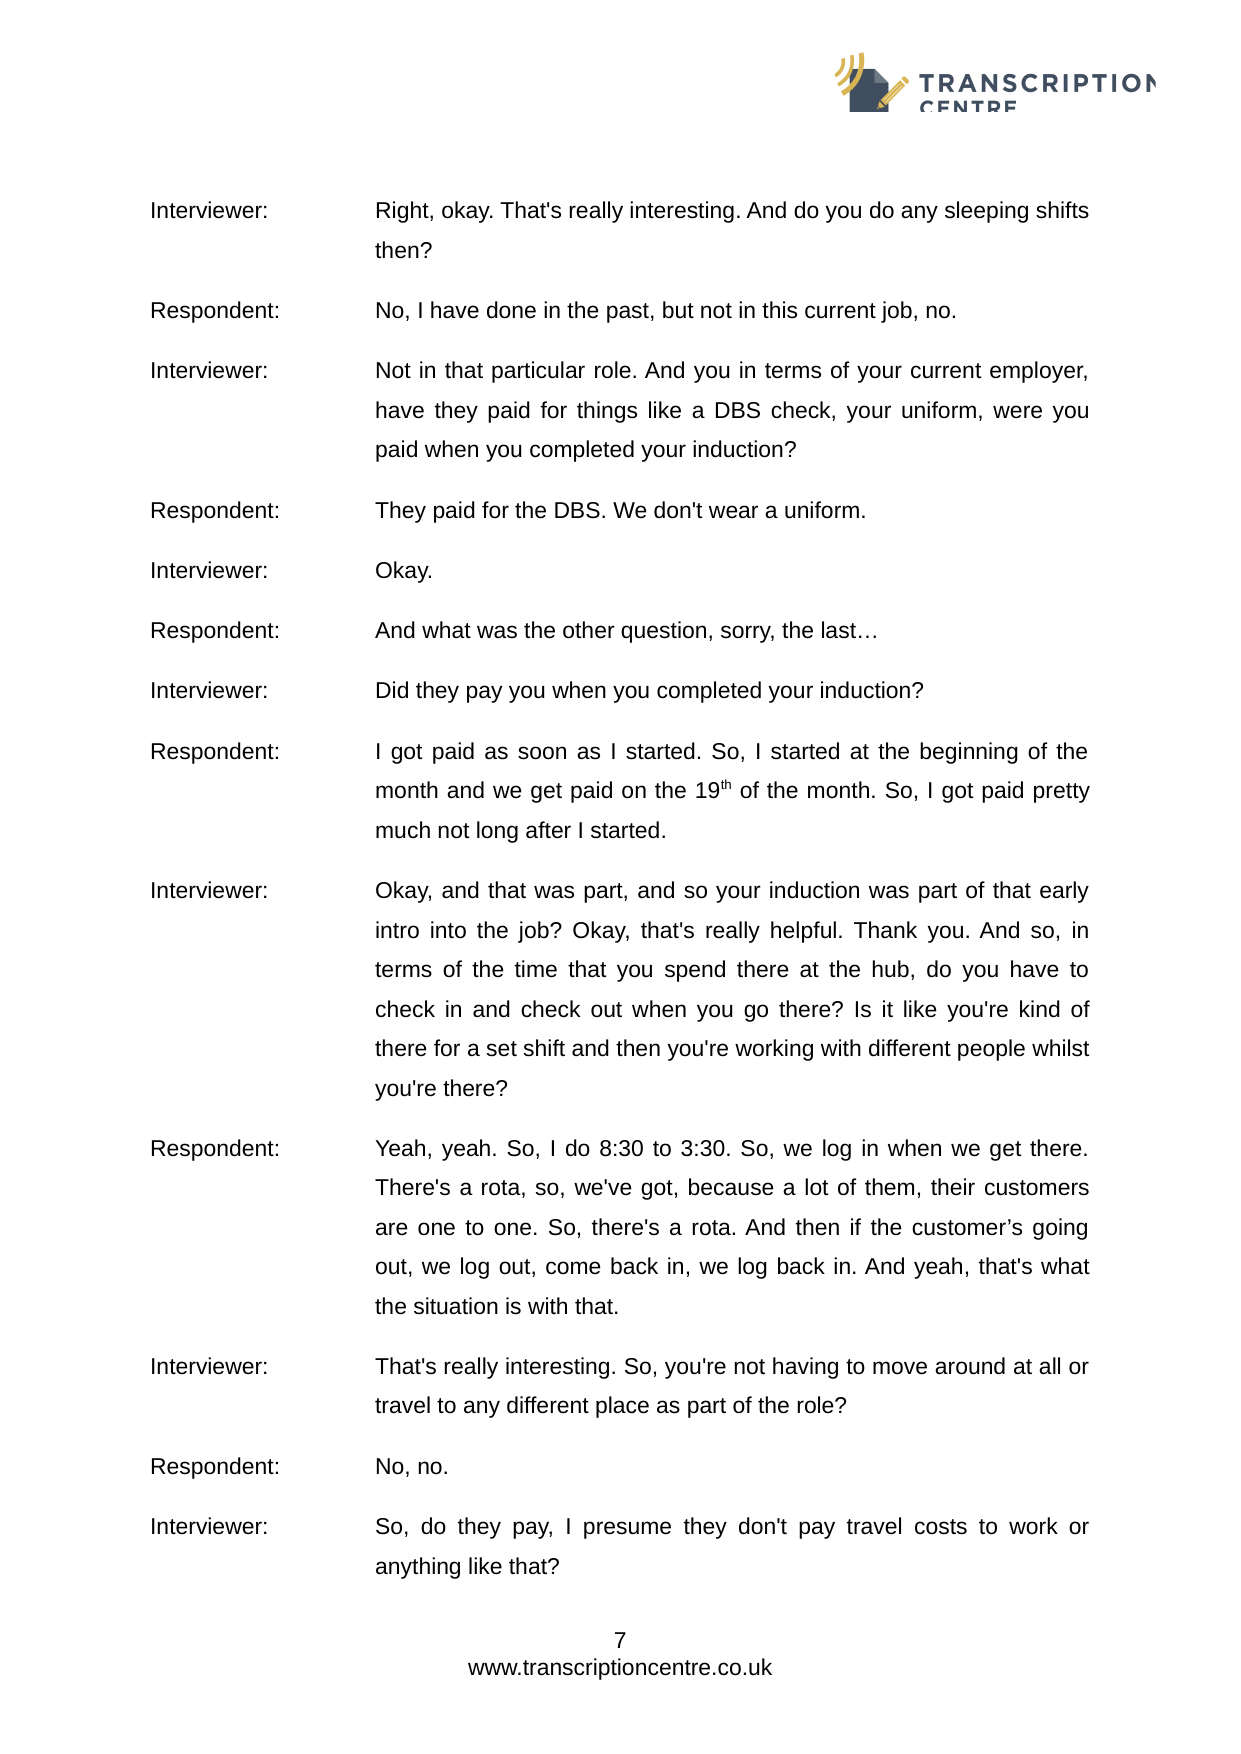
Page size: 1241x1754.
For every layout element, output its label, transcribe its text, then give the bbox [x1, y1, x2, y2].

text Respondent: No, no. [150, 1453, 1090, 1479]
text Interviewer: Okay. [150, 557, 1090, 583]
text Respondent: I got paid as soon as I started. So, I started at the beginning of the month and we get paid on the 19th of the month. So, I got paid pretty much not long after I started. [150, 738, 1090, 843]
text Respondent: They paid for the DBS. We don't wear a uniform. [150, 497, 1090, 523]
text Interviewer: That's really interesting. So, you're not having to move around at all or travel to any different place as part of the role? [150, 1353, 1090, 1419]
text Respondent: No, I have done in the past, but not in this current job, no. [150, 297, 1090, 323]
text Interviewer: Not in that particular role. And you in terms of your current employer, have they paid for things like a DBS check, your uniform, were you paid when you completed your induction? [150, 357, 1090, 463]
picture [834, 52, 1156, 112]
text Interviewer: Okay, and that was part, and so your induction was part of that early intro into the job? Okay, that's really helpful. Thank you. And so, in terms of the time that you spend there at the hub, do you have to check in and check out when you go there? Is it like you're kind of there for a set shift and then you're working with different people whilst you're there? [150, 877, 1090, 1101]
text Interviewer: Right, okay. That's really interesting. And do you do any sleeping shifts then? [150, 197, 1090, 263]
text Interviewer: Did they pay you when you completed your induction? [150, 677, 1090, 704]
text Respondent: And what was the other question, sorry, the last… [150, 617, 1090, 643]
text Respondent: Yeah, yeah. So, I do 8:30 to 3:30. So, we log in when we get there. There's a rota, so, we've got, because a lot of them, their customers are one to one. So, there's a rota. And then if the customer’s going out, we log out, come back in, we log back in. And yeah, that's what the situation is with that. [150, 1135, 1090, 1319]
text Interviewer: So, do they pay, I presume they don't pay travel costs to work or anything like that? [150, 1513, 1090, 1579]
